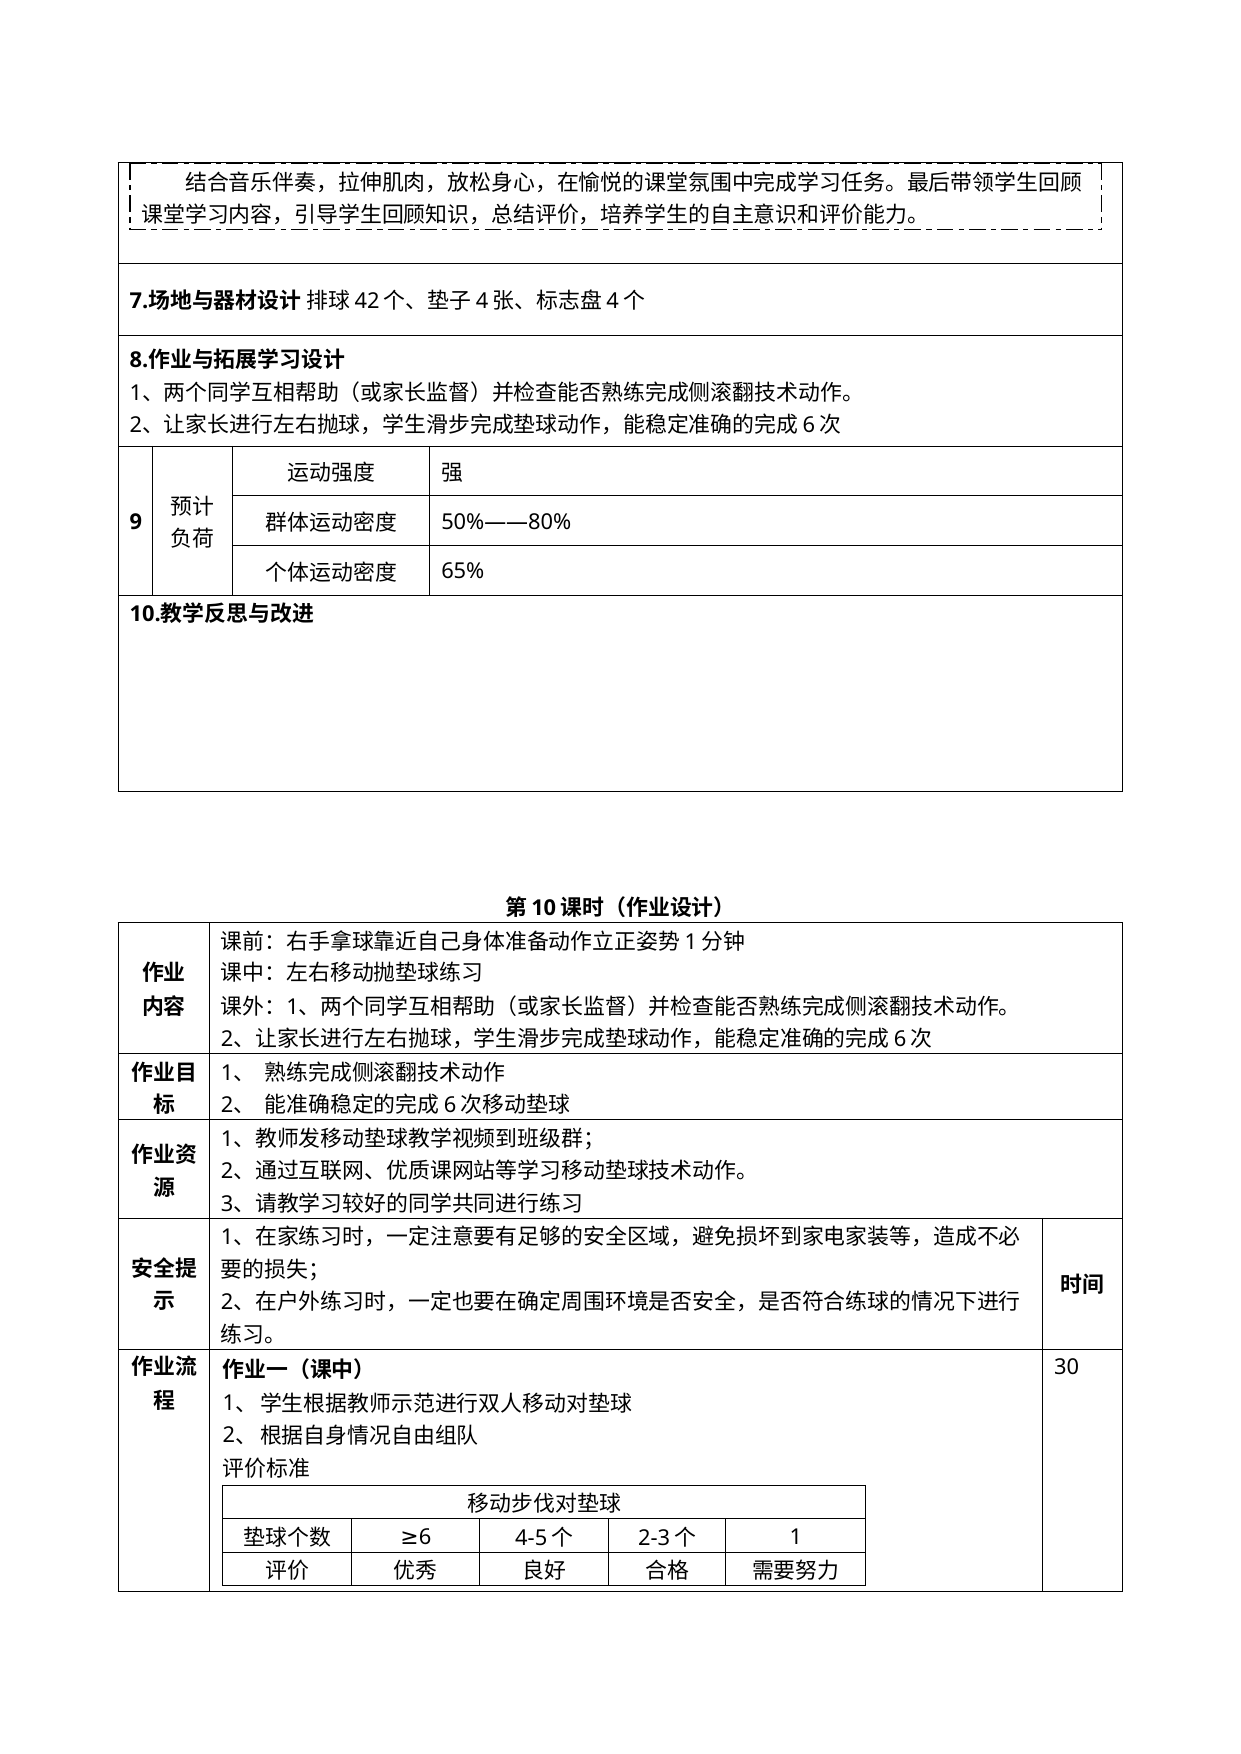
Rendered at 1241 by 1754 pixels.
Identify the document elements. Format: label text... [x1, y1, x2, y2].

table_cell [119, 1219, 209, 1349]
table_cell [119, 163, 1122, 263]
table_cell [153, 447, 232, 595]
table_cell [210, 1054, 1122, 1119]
text 第10课时（作业设计） [118, 890, 1122, 922]
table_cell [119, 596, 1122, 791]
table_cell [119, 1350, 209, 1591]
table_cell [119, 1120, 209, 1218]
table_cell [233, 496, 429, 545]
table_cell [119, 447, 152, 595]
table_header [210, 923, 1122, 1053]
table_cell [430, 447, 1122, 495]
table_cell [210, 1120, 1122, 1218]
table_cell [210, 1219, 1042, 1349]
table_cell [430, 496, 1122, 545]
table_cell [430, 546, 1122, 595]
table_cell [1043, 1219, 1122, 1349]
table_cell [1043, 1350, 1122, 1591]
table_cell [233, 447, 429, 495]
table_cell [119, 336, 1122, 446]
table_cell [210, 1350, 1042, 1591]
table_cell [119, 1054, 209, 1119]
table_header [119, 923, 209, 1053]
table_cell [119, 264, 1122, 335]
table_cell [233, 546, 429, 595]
